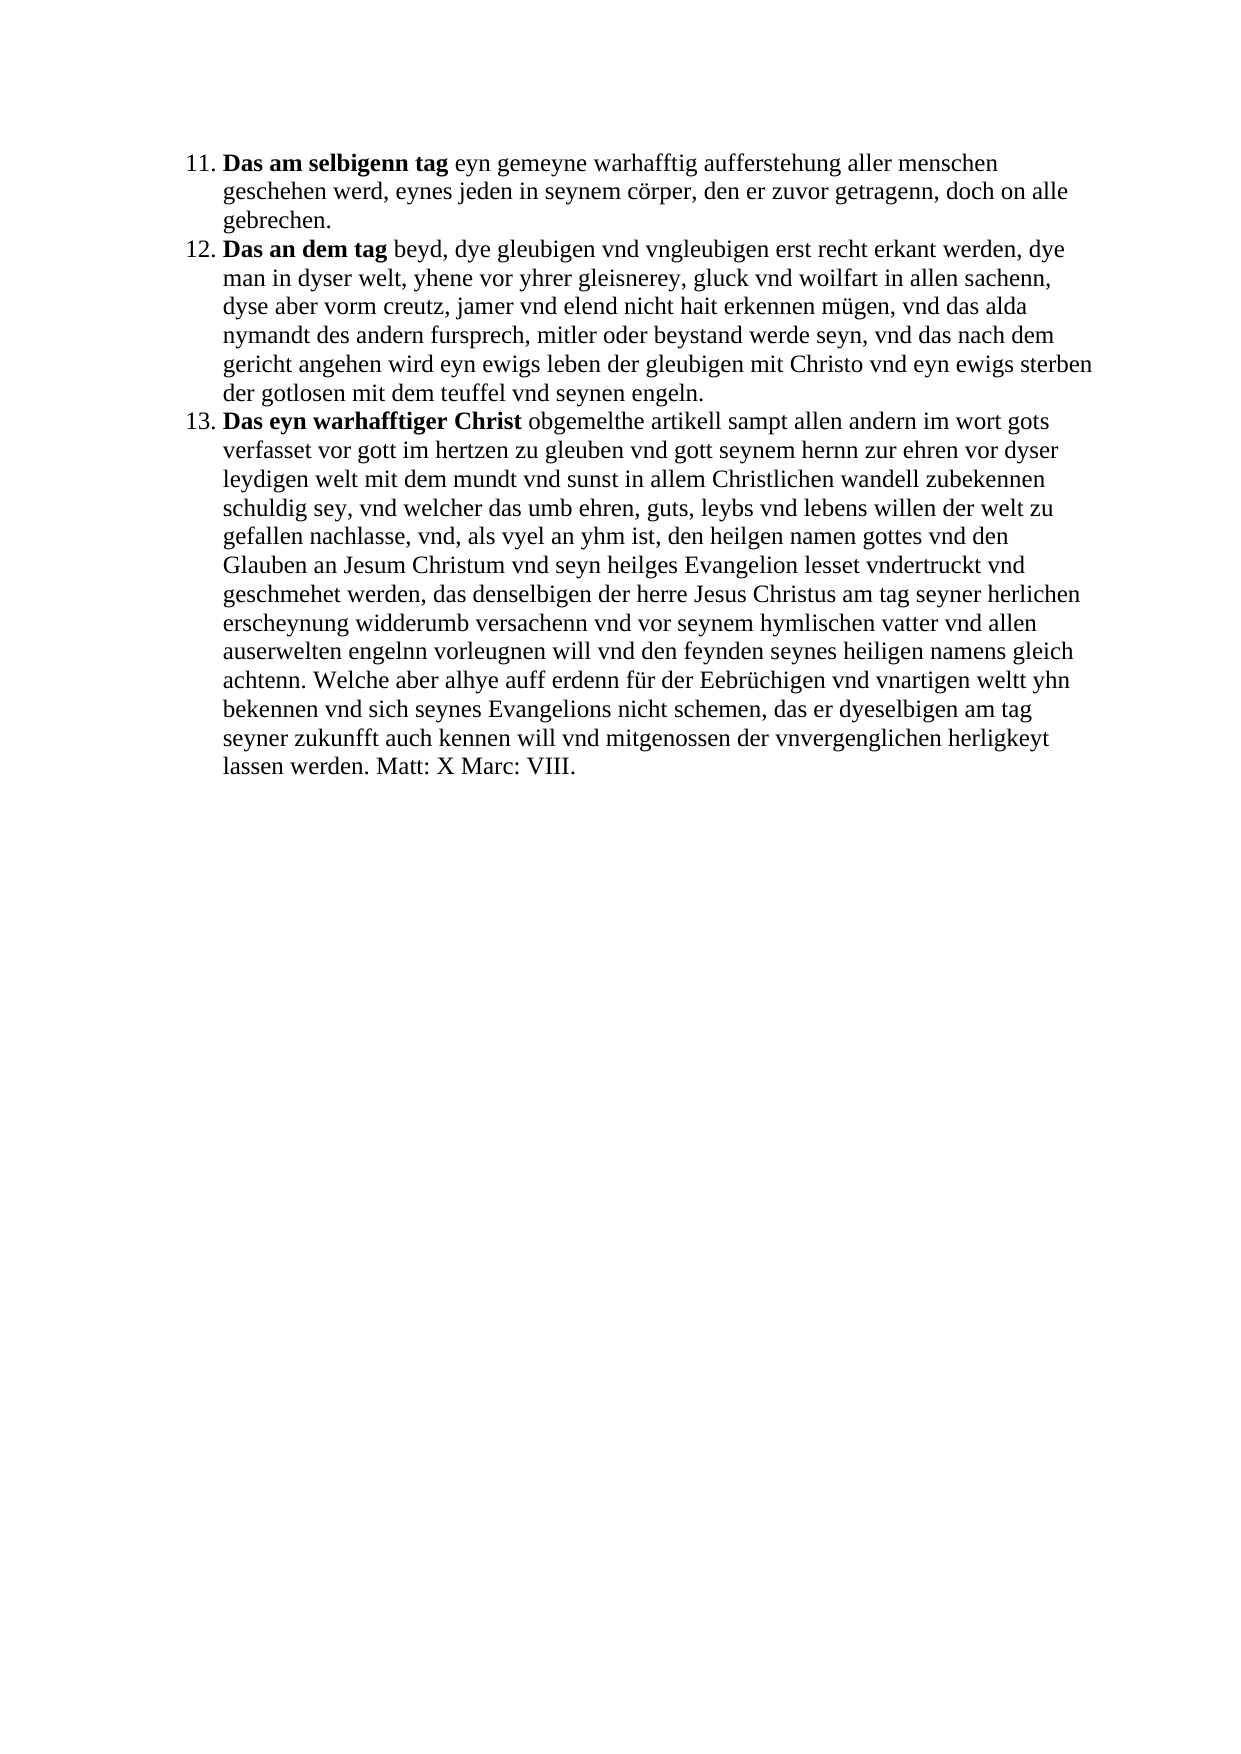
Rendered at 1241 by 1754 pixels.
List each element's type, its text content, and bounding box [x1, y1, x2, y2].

list Das am selbigenn tag eyn gemeyne warhafftig aufferstehung aller menschen geschehen werd, eynes jeden in seynem cörper, den er zuvor getragenn, doch on alle gebrechen. [185, 436, 1093, 522]
list Das an dem tag beyd, dye gleubigen vnd vngleubigen erst recht erkant werden, dye man in dyser welt, yhene vor yhrer gleisnerey, gluck vnd woilfart in allen sachenn, dyse aber vorm creutz, jamer vnd elend nicht hait erkennen mügen, vnd das alda nymandt des andern fursprech, mitler oder beystand werde seyn, vnd das nach dem gericht angehen wird eyn ewigs leben der gleubigen mit Christo vnd eyn ewigs sterben der gotlosen mit dem teuffel vnd seynen engeln. [185, 551, 1093, 724]
list Das eyn warhafftiger Christ obgemelthe artikell sampt allen andern im wort gots verfasset vor gott im hertzen zu gleuben vnd gott seynem hernn zur ehren vor dyser leydigen welt mit dem mundt vnd sunst in allem Christlichen wandell zubekennen schuldig sey, vnd welcher das umb ehren, guts, leybs vnd lebens willen der welt zu gefallen nachlasse, vnd, als vyel an yhm ist, den heilgen namen gottes vnd den Glauben an Jesum Christum vnd seyn heilges Evangelion lesset vndertruckt vnd geschmehet werden, das denselbigen der herre Jesus Christus am tag seyner herlichen erscheynung widderumb versachenn vnd vor seynem hymlischen vatter vnd allen auserwelten engelnn vorleugnen will vnd den feynden seynes heiligen namens gleich achtenn. Welche aber alhye auff erdenn für der Eebrüchigen vnd vnartigen weltt yhn bekennen vnd sich seynes Evangelions nicht schemen, das er dyeselbigen am tag seyner zukunfft auch kennen will vnd mitgenossen der vnvergenglichen herligkeyt lassen werden. Matt: X Marc: VIII. [185, 753, 1093, 1127]
list Das der Her Jesus Christus am jüngsten tag sichtbarlich widderkommen wird, dye lebendigen vnd toidtten zurichten vnd einem jeden nach seynen gleubigen vnd glaublosen wercken zu gebenn. [185, 321, 1093, 407]
list Das derselbigen heilgenn Christenheyt von gott dye gewalt gegebenn sey, auff erden dye vngleubigen zu bynden vnd dye bußfertigen gleubigen auffzulösen von yren sünden, vnd das got der kirchen vrteyll, nach seynem wort vnd geist geschehen, dergleichen im hymel bündig achten will, vnd das nymandt ausser derselbigen gemeynd selig werden müg. [185, 148, 1093, 291]
